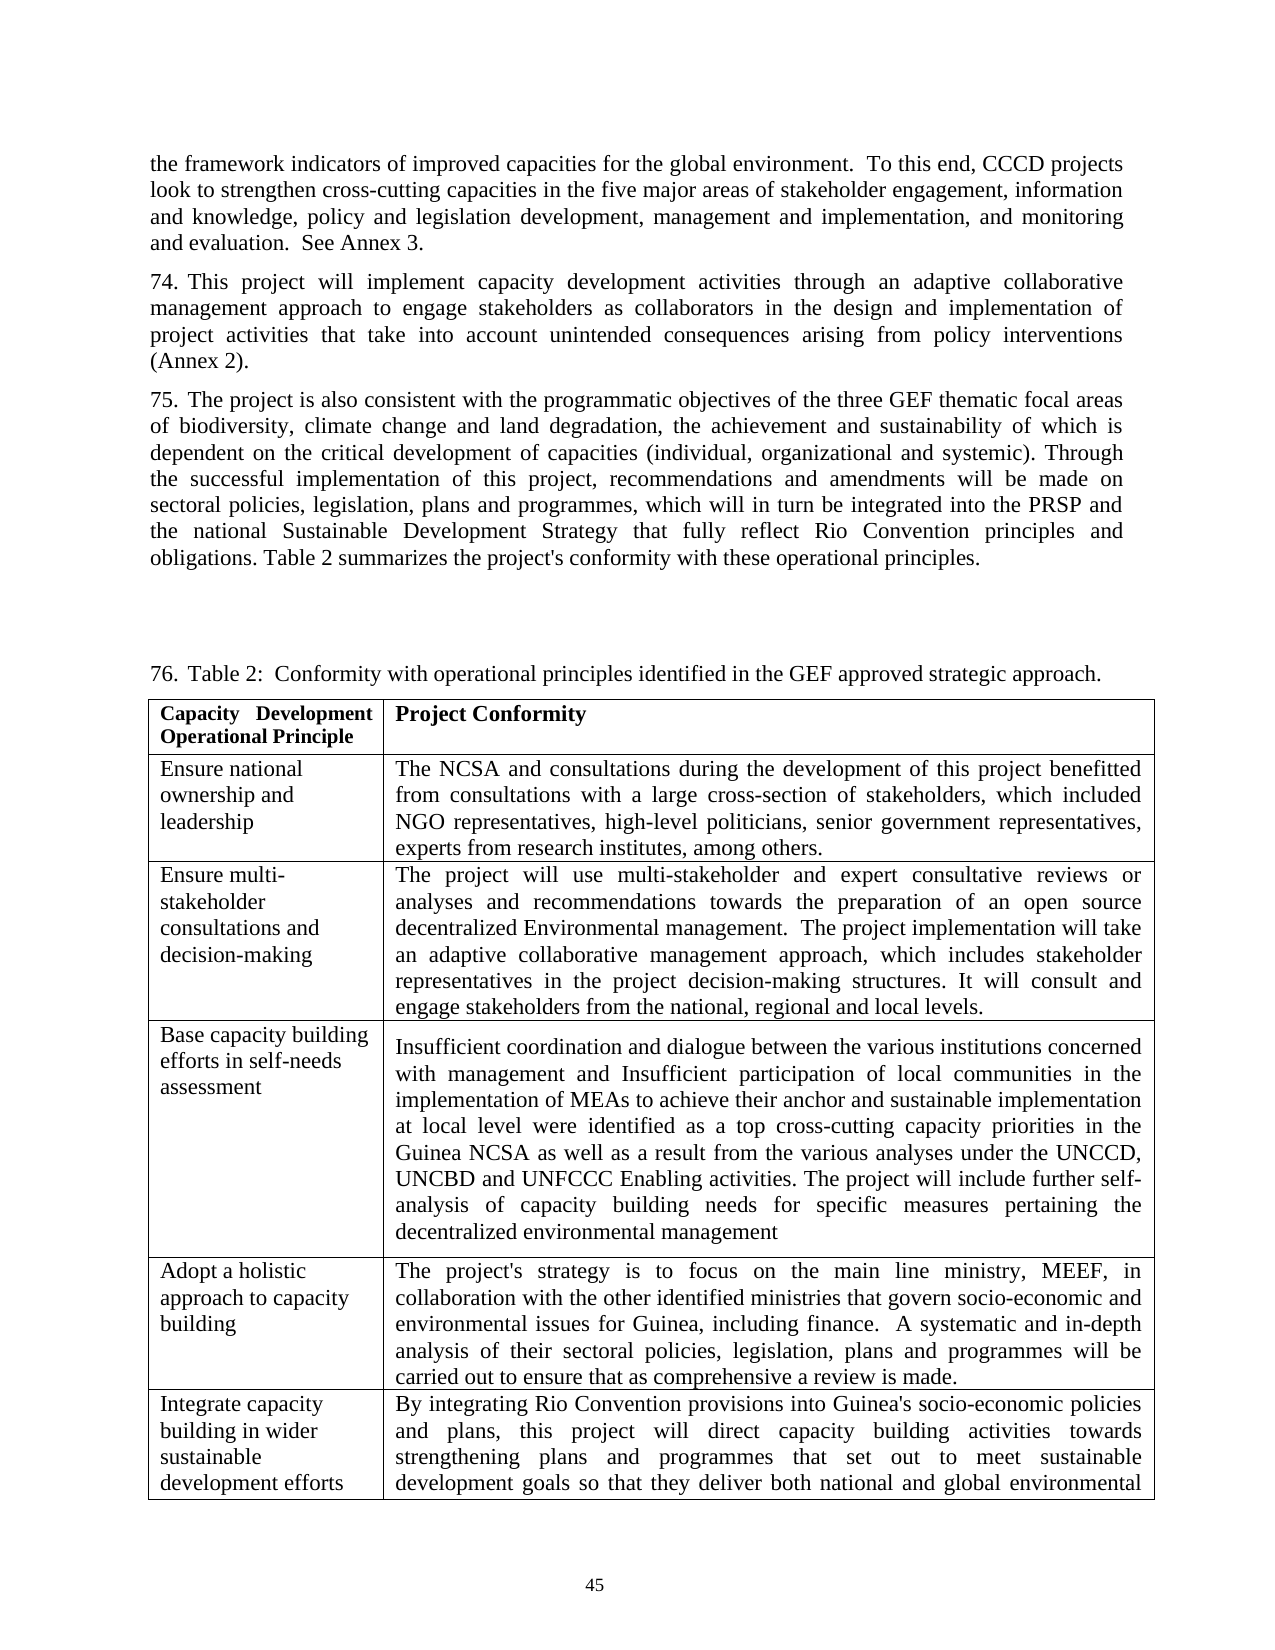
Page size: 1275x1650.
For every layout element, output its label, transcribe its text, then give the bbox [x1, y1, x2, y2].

list This project will implement capacity development activities through an adaptive collaborative management approach to engage stakeholders as collaborators in the design and implementation of project activities that take into account unintended consequences arising from policy interventions (Annex 2). [150, 268, 1125, 373]
table_cell Base capacity building efforts in self-needs assessment [149, 1021, 383, 1257]
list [150, 150, 1125, 255]
table_cell The NCSA and consultations during the development of this project benefitted from consultations with a large cross-section of stakeholders, which included NGO representatives, high-level politicians, senior government representatives, experts from research institutes, among others. [384, 755, 1154, 861]
table_cell Adopt a holistic approach to capacity building [149, 1258, 383, 1389]
table_cell The project's strategy is to focus on the main line ministry, MEEF, in collaboration with the other identified ministries that govern socio-economic and environmental issues for Guinea, including finance. A systematic and in-depth analysis of their sectoral policies, legislation, plans and programmes will be carried out to ensure that as comprehensive a review is made. [384, 1258, 1154, 1389]
table_cell Ensure national ownership and leadership [149, 755, 383, 861]
table_header Capacity Development Operational Principle [149, 700, 383, 754]
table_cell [149, 1390, 383, 1499]
list The project is also consistent with the programmatic objectives of the three GEF thematic focal areas of biodiversity, climate change and land degradation, the achievement and sustainability of which is dependent on the critical development of capacities (individual, organizational and systemic). Through the successful implementation of this project, recommendations and amendments will be made on sectoral policies, legislation, plans and programmes, which will in turn be integrated into the PRSP and the national Sustainable Development Strategy that fully reflect Rio Convention principles and obligations. Table 2 summarizes the project's conformity with these operational principles. [150, 386, 1125, 570]
table_header Project Conformity [384, 700, 1154, 754]
list Table 2: Conformity with operational principles identified in the GEF approved strategic approach. [150, 661, 1125, 687]
table_cell The project will use multi-stakeholder and expert consultative reviews or analyses and recommendations towards the preparation of an open source decentralized Environmental management. The project implementation will take an adaptive collaborative management approach, which includes stakeholder representatives in the project decision-making structures. It will consult and engage stakeholders from the national, regional and local levels. [384, 862, 1154, 1020]
table_cell Insufficient coordination and dialogue between the various institutions concerned with management and Insufficient participation of local communities in the implementation of MEAs to achieve their anchor and sustainable implementation at local level were identified as a top cross-cutting capacity priorities in the Guinea NCSA as well as a result from the various analyses under the UNCCD, UNCBD and UNFCCC Enabling activities. The project will include further self-analysis of capacity building needs for specific measures pertaining the decentralized environmental management [384, 1021, 1154, 1257]
table_cell Ensure multi-stakeholder consultations and decision-making [149, 862, 383, 1020]
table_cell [384, 1390, 1154, 1499]
